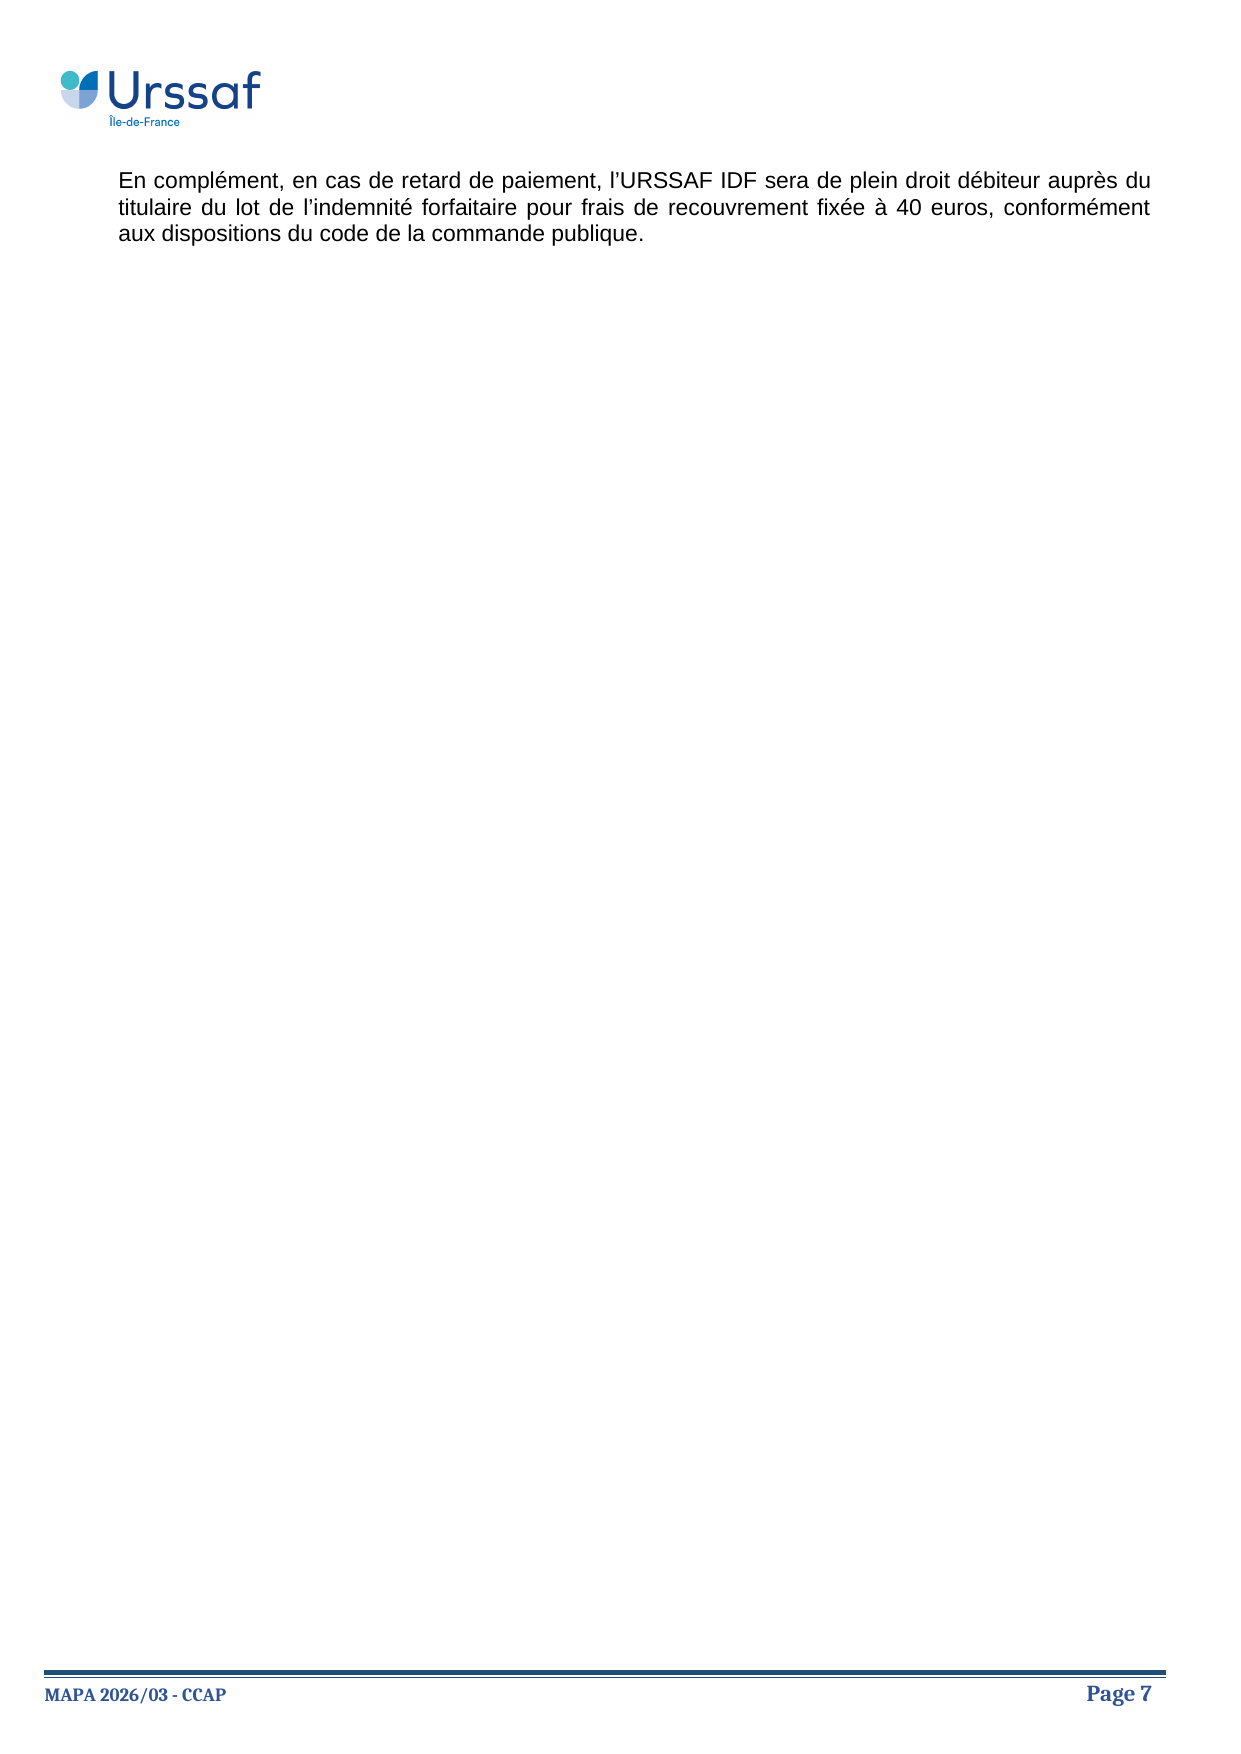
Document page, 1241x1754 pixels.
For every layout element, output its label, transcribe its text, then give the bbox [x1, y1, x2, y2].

text En complément, en cas de retard de paiement, l’URSSAF IDF sera de plein droit débiteur auprès du titulaire du lot de l’indemnité forfaitaire pour frais de recouvrement fixée à 40 euros, conformément aux dispositions du code de la commande publique. [118, 167, 1152, 246]
picture [59, 65, 264, 130]
